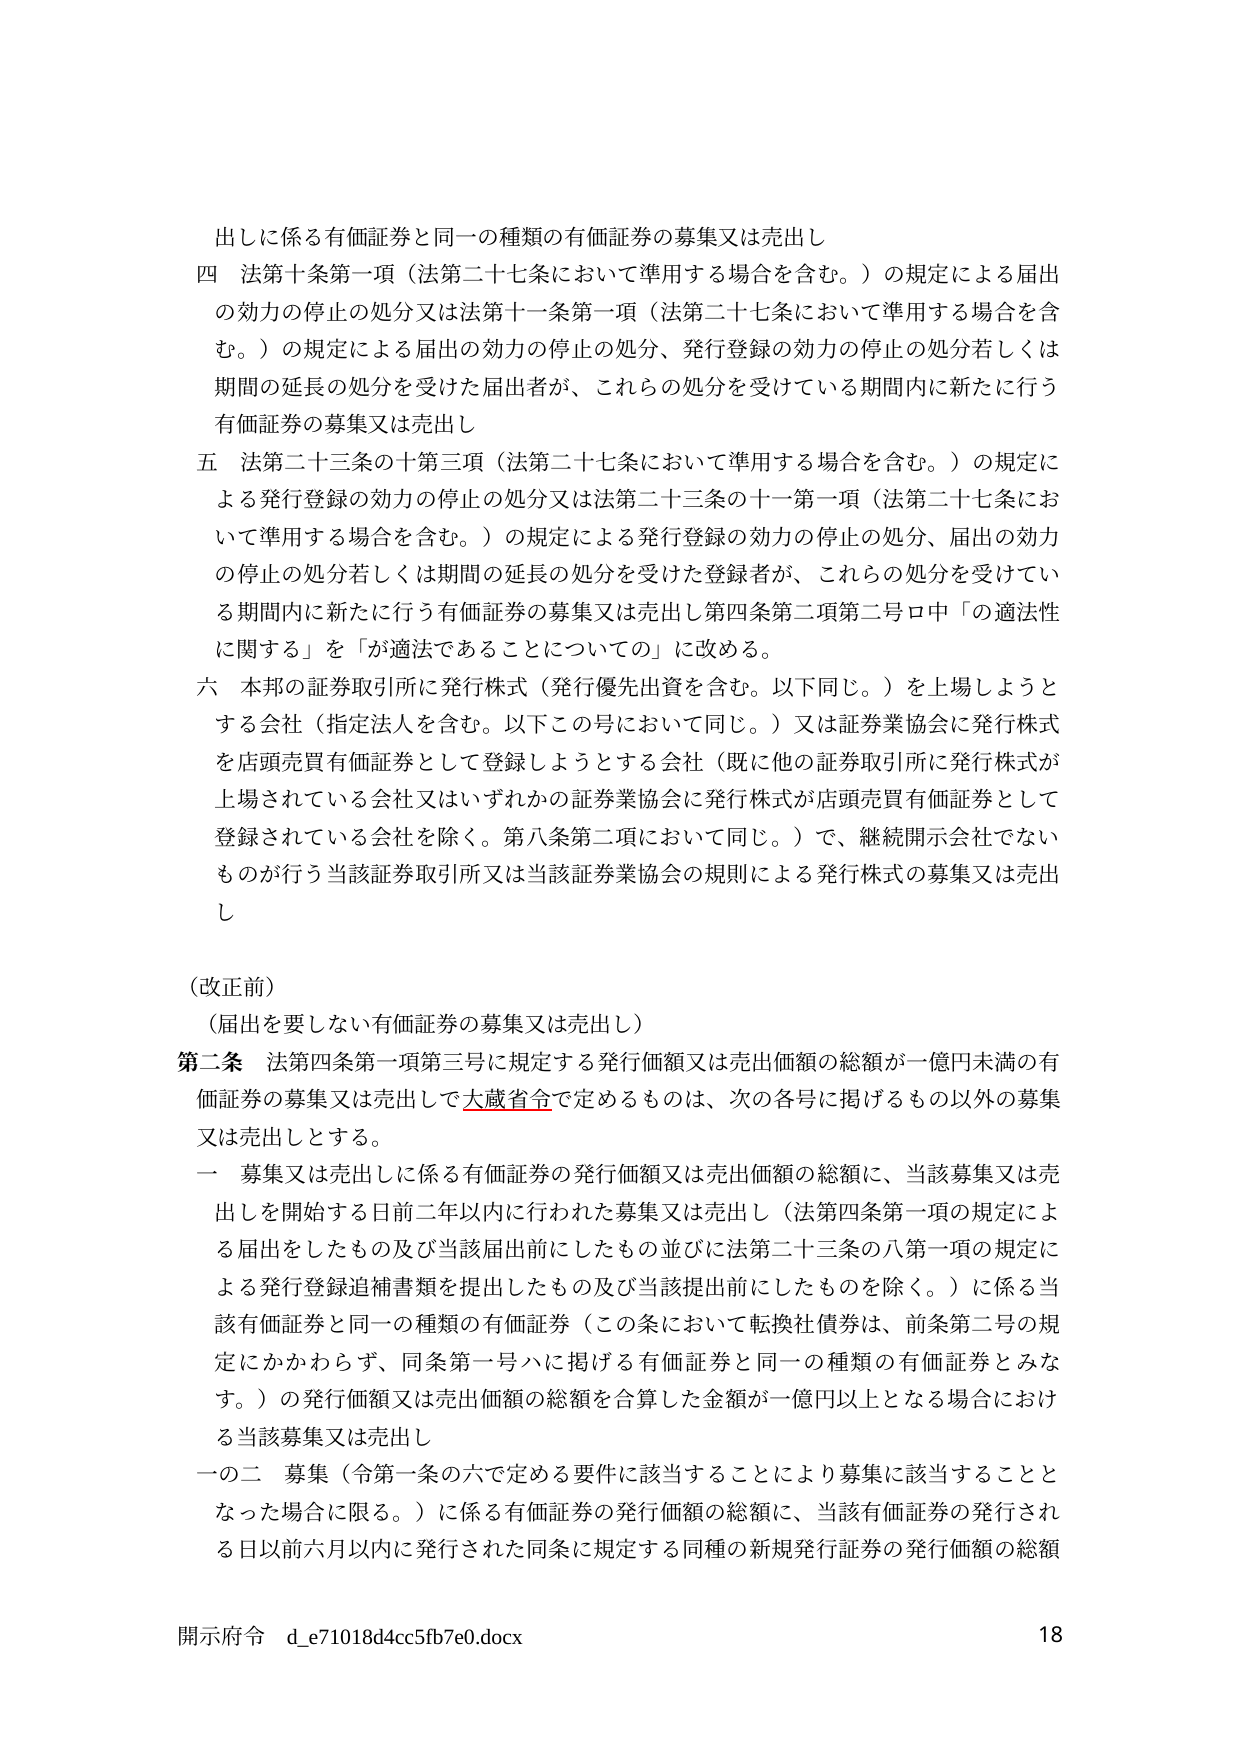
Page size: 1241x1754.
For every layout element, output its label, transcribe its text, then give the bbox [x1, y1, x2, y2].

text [196, 217, 1063, 254]
text （改正前） [177, 967, 1063, 1004]
text （届出を要しない有価証券の募集又は売出し） [196, 1004, 1063, 1042]
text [196, 1454, 1063, 1567]
text 一 募集又は売出しに係る有価証券の発行価額又は売出価額の総額に、当該募集又は売出しを開始する日前二年以内に行われた募集又は売出し（法第四条第一項の規定による届出をしたもの及び当該届出前にしたもの並びに法第二十三条の八第一項の規定による発行登録追補書類を提出したもの及び当該提出前にしたものを除く。）に係る当該有価証券と同一の種類の有価証券（この条において転換社債券は、前条第二号の規定にかかわらず、同条第一号ハに掲げる有価証券と同一の種類の有価証券とみなす。）の発行価額又は売出価額の総額を合算した金額が一億円以上となる場合における当該募集又は売出し [196, 1154, 1063, 1454]
text 六 本邦の証券取引所に発行株式（発行優先出資を含む。以下同じ。）を上場しようとする会社（指定法人を含む。以下この号において同じ。）又は証券業協会に発行株式を店頭売買有価証券として登録しようとする会社（既に他の証券取引所に発行株式が上場されている会社又はいずれかの証券業協会に発行株式が店頭売買有価証券として登録されている会社を除く。第八条第二項において同じ。）で、継続開示会社でないものが行う当該証券取引所又は当該証券業協会の規則による発行株式の募集又は売出し [196, 667, 1063, 929]
text 第二条 法第四条第一項第三号に規定する発行価額又は売出価額の総額が一億円未満の有価証券の募集又は売出しで大蔵省令で定めるものは、次の各号に掲げるもの以外の募集又は売出しとする。 [177, 1042, 1063, 1154]
text 四 法第十条第一項（法第二十七条において準用する場合を含む。）の規定による届出の効力の停止の処分又は法第十一条第一項（法第二十七条において準用する場合を含む。）の規定による届出の効力の停止の処分、発行登録の効力の停止の処分若しくは期間の延長の処分を受けた届出者が、これらの処分を受けている期間内に新たに行う有価証券の募集又は売出し [196, 254, 1063, 442]
text 五 法第二十三条の十第三項（法第二十七条において準用する場合を含む。）の規定による発行登録の効力の停止の処分又は法第二十三条の十一第一項（法第二十七条において準用する場合を含む。）の規定による発行登録の効力の停止の処分、届出の効力の停止の処分若しくは期間の延長の処分を受けた登録者が、これらの処分を受けている期間内に新たに行う有価証券の募集又は売出し第四条第二項第二号ロ中「の適法性に関する」を「が適法であることについての」に改める。 [196, 442, 1063, 667]
